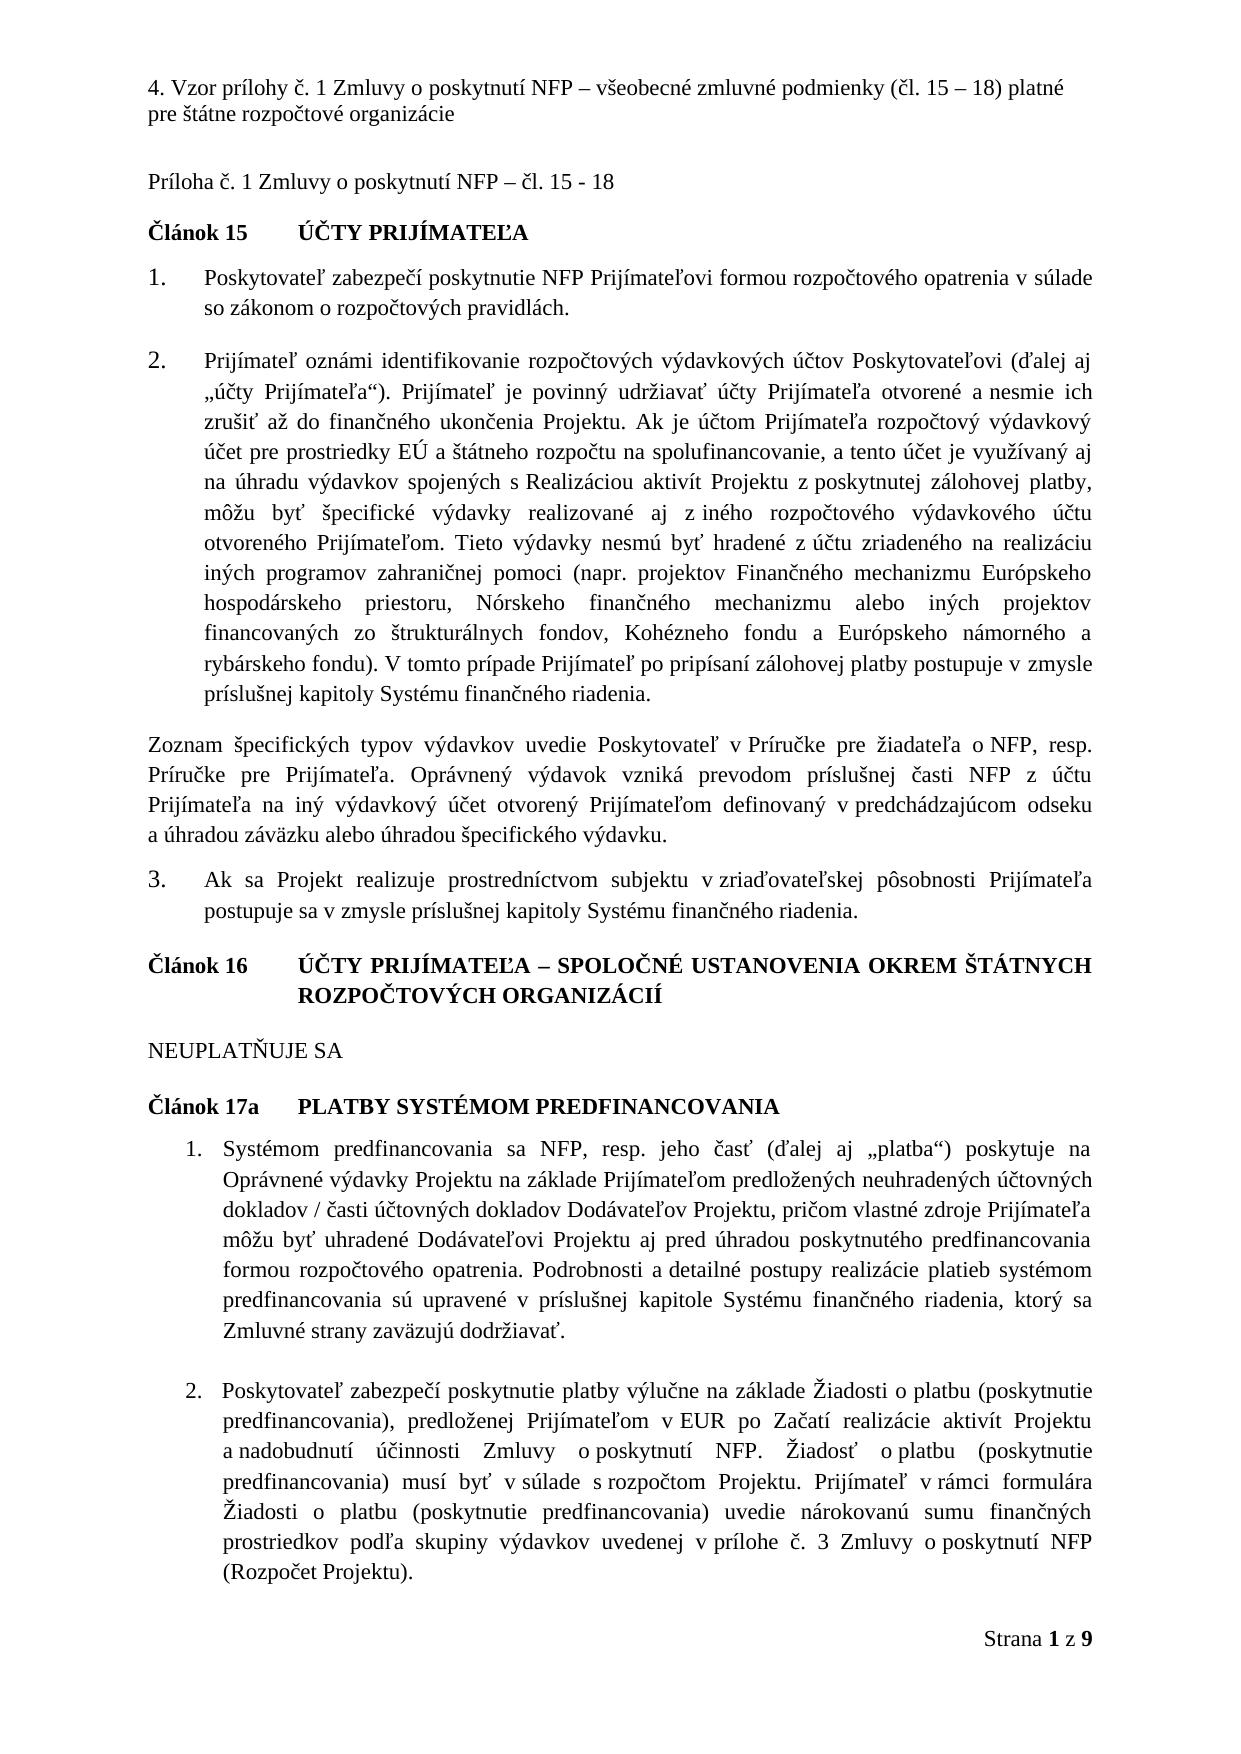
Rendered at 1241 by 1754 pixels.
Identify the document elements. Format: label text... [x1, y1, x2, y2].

list Prijímateľ oznámi identifikovanie rozpočtových výdavkových účtov Poskytovateľovi (ďalej aj „účty Prijímateľa“). Prijímateľ je povinný udržiavať účty Prijímateľa otvorené a nesmie ich zrušiť až do finančného ukončenia Projektu. Ak je účtom Prijímateľa rozpočtový výdavkový účet pre prostriedky EÚ a štátneho rozpočtu na spolufinancovanie, a tento účet je využívaný aj na úhradu výdavkov spojených s Realizáciou aktivít Projektu z poskytnutej zálohovej platby, môžu byť špecifické výdavky realizované aj z iného rozpočtového výdavkového účtu otvoreného Prijímateľom. Tieto výdavky nesmú byť hradené z účtu zriadeného na realizáciu iných programov zahraničnej pomoci (napr. projektov Finančného mechanizmu Európskeho hospodárskeho priestoru, Nórskeho finančného mechanizmu alebo iných projektov financovaných zo štrukturálnych fondov, Kohézneho fondu a Európskeho námorného a rybárskeho fondu). V tomto prípade Prijímateľ po pripísaní zálohovej platby postupuje v zmysle príslušnej kapitoly Systému finančného riadenia. [148, 345, 1092, 706]
text Článok 16 ÚČTY PRIJÍMATEĽA – SPOLOČNÉ USTANOVENIA OKREM ŠTÁTNYCH ROZPOČTOVÝCH ORGANIZÁCIÍ [148, 952, 1092, 1009]
text NEUPLATŇUJE SA [148, 1037, 1092, 1064]
list Poskytovateľ zabezpečí poskytnutie NFP Prijímateľovi formou rozpočtového opatrenia v súlade so zákonom o rozpočtových pravidlách. [148, 262, 1092, 321]
text Príloha č. 1 Zmluvy o poskytnutí NFP – čl. 15 - 18 [148, 168, 1092, 194]
list Ak sa Projekt realizuje prostredníctvom subjektu v zriaďovateľskej pôsobnosti Prijímateľa postupuje sa v zmysle príslušnej kapitoly Systému finančného riadenia. [148, 864, 1092, 923]
list Poskytovateľ zabezpečí poskytnutie platby výlučne na základe Žiadosti o platbu (poskytnutie predfinancovania), predloženej Prijímateľom v EUR po Začatí realizácie aktivít Projektu a nadobudnutí účinnosti Zmluvy o poskytnutí NFP. Žiadosť o platbu (poskytnutie predfinancovania) musí byť v súlade s rozpočtom Projektu. Prijímateľ v rámci formulára Žiadosti o platbu (poskytnutie predfinancovania) uvedie nárokovanú sumu finančných prostriedkov podľa skupiny výdavkov uvedenej v prílohe č. 3 Zmluvy o poskytnutí NFP (Rozpočet Projektu). [185, 1377, 1092, 1585]
text Zoznam špecifických typov výdavkov uvedie Poskytovateľ v Príručke pre žiadateľa o NFP, resp. Príručke pre Prijímateľa. Oprávnený výdavok vzniká prevodom príslušnej časti NFP z účtu Prijímateľa na iný výdavkový účet otvorený Prijímateľom definovaný v predchádzajúcom odseku a úhradou záväzku alebo úhradou špecifického výdavku. [148, 731, 1092, 848]
text Článok 15 ÚČtY PrijímateľA [148, 219, 1092, 245]
text Článok 17a PLATBY SYSTÉMOM PREDFINANCOVANIA [148, 1093, 1092, 1119]
list Systémom predfinancovania sa NFP, resp. jeho časť (ďalej aj „platba“) poskytuje na Oprávnené výdavky Projektu na základe Prijímateľom predložených neuhradených účtovných dokladov / časti účtovných dokladov Dodávateľov Projektu, pričom vlastné zdroje Prijímateľa môžu byť uhradené Dodávateľovi Projektu aj pred úhradou poskytnutého predfinancovania formou rozpočtového opatrenia. Podrobnosti a detailné postupy realizácie platieb systémom predfinancovania sú upravené v príslušnej kapitole Systému finančného riadenia, ktorý sa Zmluvné strany zaväzujú dodržiavať. [185, 1135, 1092, 1343]
